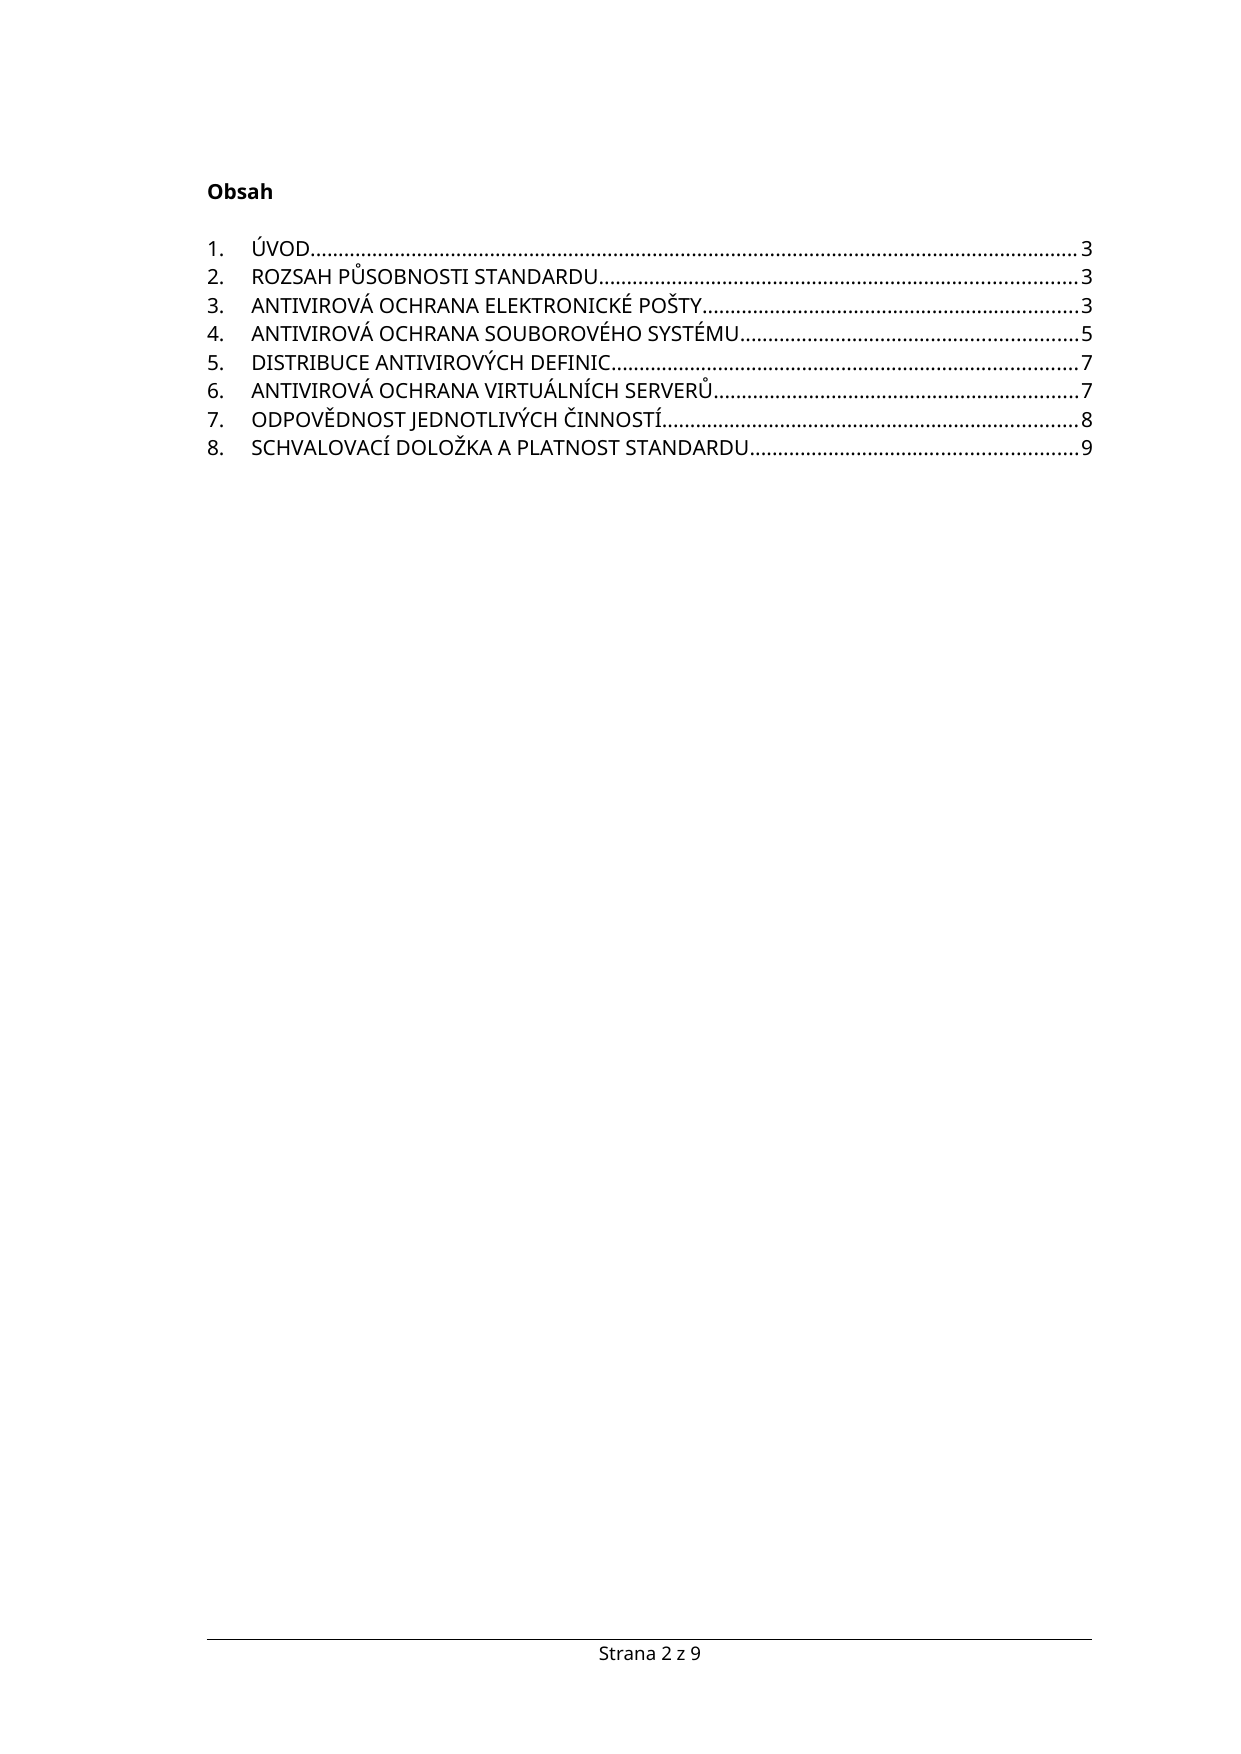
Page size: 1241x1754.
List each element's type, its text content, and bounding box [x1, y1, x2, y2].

text 2. rozsah působnosti Standardu 3 [207, 262, 1092, 291]
text 7. Odpovědnost jednotlivých činností 8 [207, 405, 1092, 433]
text 6. Antivirová ochrana VIRTUÁLNÍCH SERVERŮ 7 [207, 376, 1092, 405]
text 5. Distribuce antivirových definic 7 [207, 348, 1092, 376]
text 8. Schvalovací doložka a platnost standarDu 9 [207, 433, 1092, 462]
text Obsah [207, 177, 1092, 206]
text 3. Antivirová ochrana elektronické pošty 3 [207, 291, 1092, 319]
text 1. Úvod 3 [207, 234, 1092, 262]
text 4. Antivirová ochrana souborového systému 5 [207, 319, 1092, 348]
